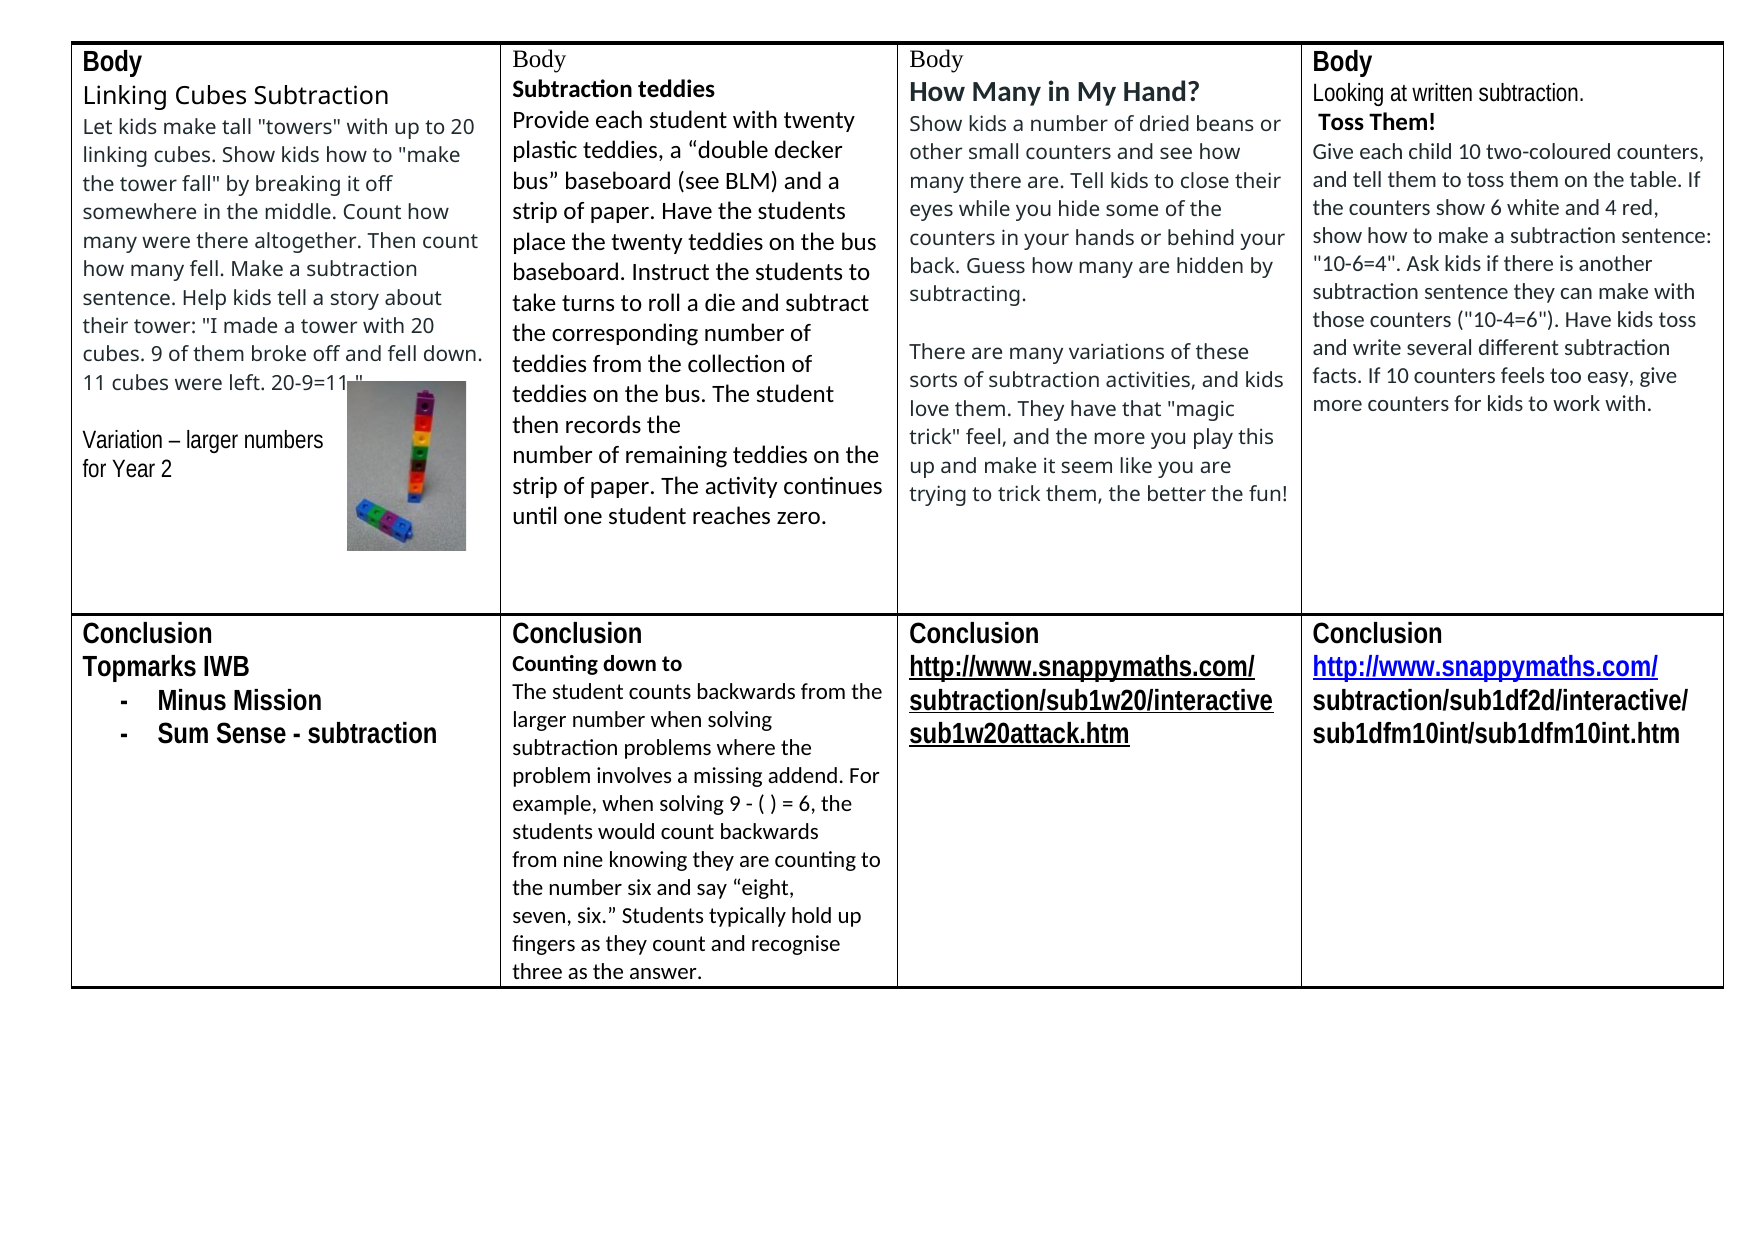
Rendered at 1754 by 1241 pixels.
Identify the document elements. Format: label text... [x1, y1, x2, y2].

table_cell Body Linking Cubes Subtraction Let kids make tall "towers" with up to 20 linking cubes. Show kids how to "make the tower fall" by breaking it off somewhere in the middle. Count how many were there altogether. Then count how many fell. Make a subtraction sentence. Help kids tell a story about their tower: "I made a tower with 20 cubes. 9 of them broke off and fell down. 11 cubes were left. 20-9=11." Variation – larger numbers for Year 2 [72, 45, 500, 613]
table_cell Conclusion http://www.snappymaths.com/ subtraction/sub1df2d/interactive/ sub1dfm10int/sub1dfm10int.htm [1302, 616, 1723, 986]
table_cell Conclusion http://www.snappymaths.com/ subtraction/sub1w20/interactive sub1w20attack.htm [898, 616, 1301, 986]
table_cell Conclusion Counting down to The student counts backwards from the larger number when solving subtraction problems where the problem involves a missing addend. For example, when solving 9 - ( ) = 6, the students would count backwards from nine knowing they are counting to the number six and say “eight, seven, six.” Students typically hold up fingers as they count and recognise three as the answer. [501, 616, 897, 986]
table_cell Body Looking at written subtraction. Toss Them! Give each child 10 two-coloured counters, and tell them to toss them on the table. If the counters show 6 white and 4 red, show how to make a subtraction sentence: "10-6=4". Ask kids if there is another subtraction sentence they can make with those counters ("10-4=6"). Have kids toss and write several different subtraction facts. If 10 counters feels too easy, give more counters for kids to work with. [1302, 45, 1723, 613]
picture [347, 381, 467, 551]
table_cell Body How Many in My Hand? Show kids a number of dried beans or other small counters and see how many there are. Tell kids to close their eyes while you hide some of the counters in your hands or behind your back. Guess how many are hidden by subtracting. There are many variations of these sorts of subtraction activities, and kids love them. They have that "magic trick" feel, and the more you play this up and make it seem like you are trying to trick them, the better the fun! [898, 45, 1301, 613]
table_cell Conclusion Topmarks IWB Minus Mission Sum Sense - subtraction [72, 616, 500, 986]
table_cell Body Subtraction teddies Provide each student with twenty plastic teddies, a “double decker bus” baseboard (see BLM) and a strip of paper. Have the students place the twenty teddies on the bus baseboard. Instruct the students to take turns to roll a die and subtract the corresponding number of teddies from the collection of teddies on the bus. The student then records the number of remaining teddies on the strip of paper. The activity continues until one student reaches zero. [501, 45, 897, 613]
